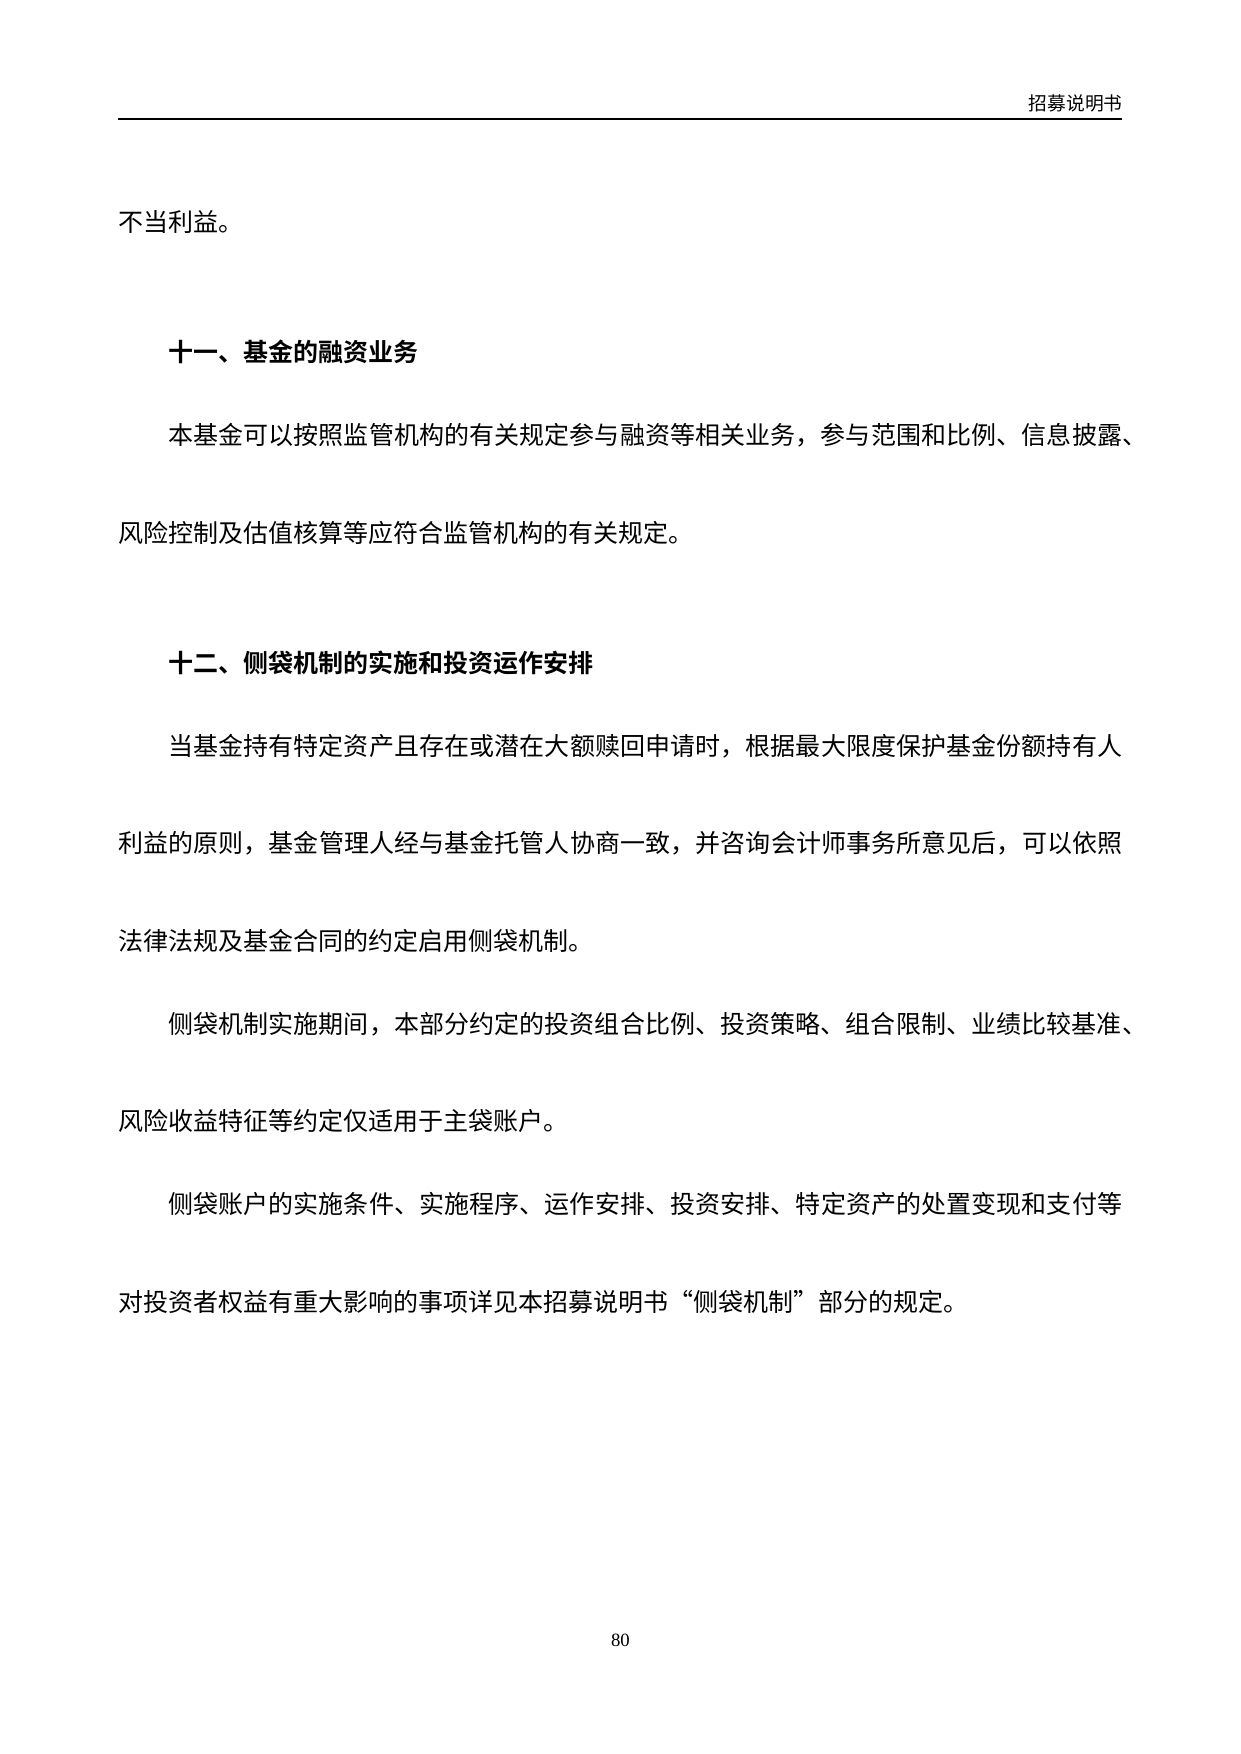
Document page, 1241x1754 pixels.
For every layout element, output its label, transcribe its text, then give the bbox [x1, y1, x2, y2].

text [118, 188, 1122, 253]
text 当基金持有特定资产且存在或潜在大额赎回申请时，根据最大限度保护基金份额持有人利益的原则，基金管理人经与基金托管人协商一致，并咨询会计师事务所意见后，可以依照法律法规及基金合同的约定启用侧袋机制。 [118, 712, 1122, 972]
text 本基金可以按照监管机构的有关规定参与融资等相关业务，参与范围和比例、信息披露、风险控制及估值核算等应符合监管机构的有关规定。 [118, 401, 1122, 564]
text 侧袋机制实施期间，本部分约定的投资组合比例、投资策略、组合限制、业绩比较基准、风险收益特征等约定仅适用于主袋账户。 [118, 990, 1122, 1152]
text 十一、基金的融资业务 [118, 318, 1122, 383]
text 侧袋账户的实施条件、实施程序、运作安排、投资安排、特定资产的处置变现和支付等对投资者权益有重大影响的事项详见本招募说明书“侧袋机制”部分的规定。 [118, 1171, 1122, 1333]
text 十二、侧袋机制的实施和投资运作安排 [118, 629, 1122, 694]
